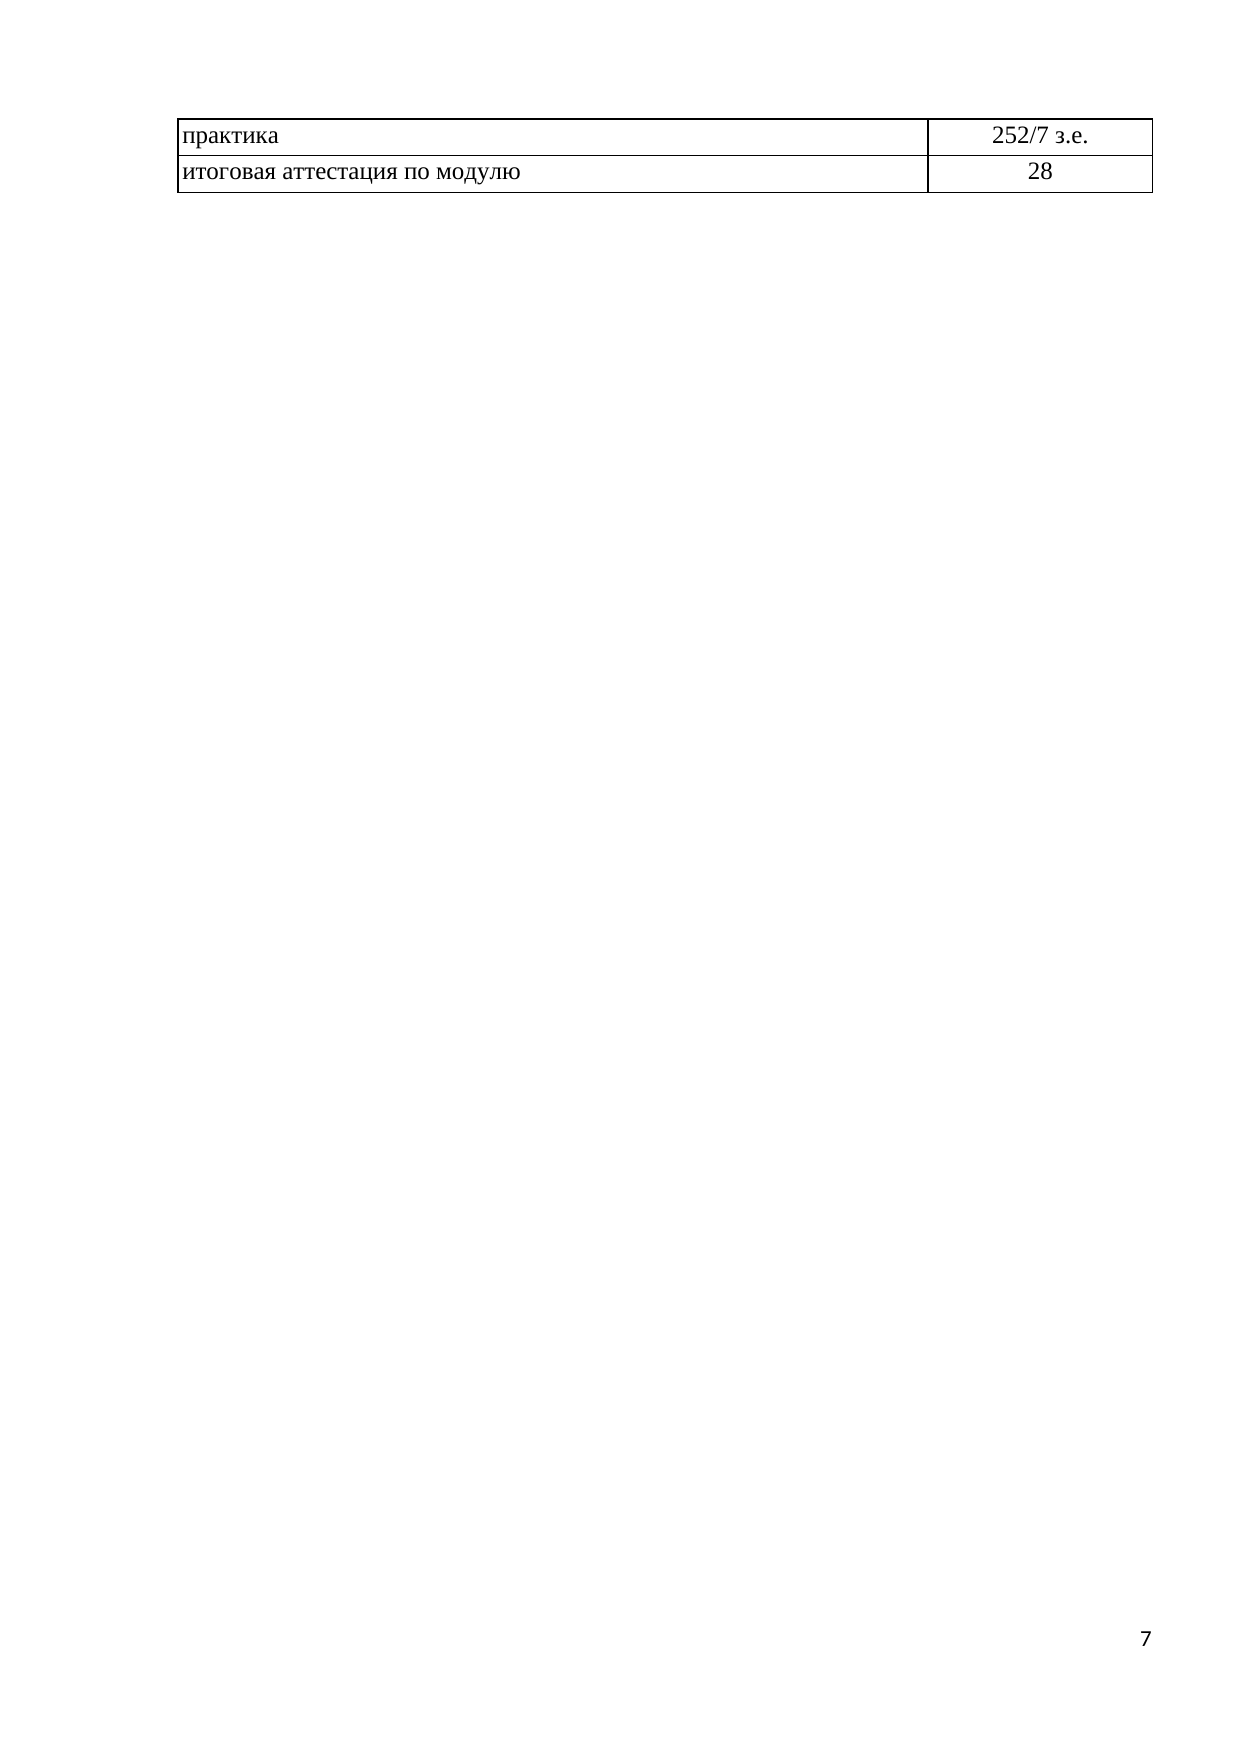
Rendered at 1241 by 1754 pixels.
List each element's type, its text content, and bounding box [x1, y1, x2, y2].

table_cell 252/7 з.е. [929, 120, 1152, 155]
table_cell практика [179, 120, 927, 155]
table_cell 28 [929, 156, 1152, 191]
table_cell итоговая аттестация по модулю [179, 156, 927, 191]
